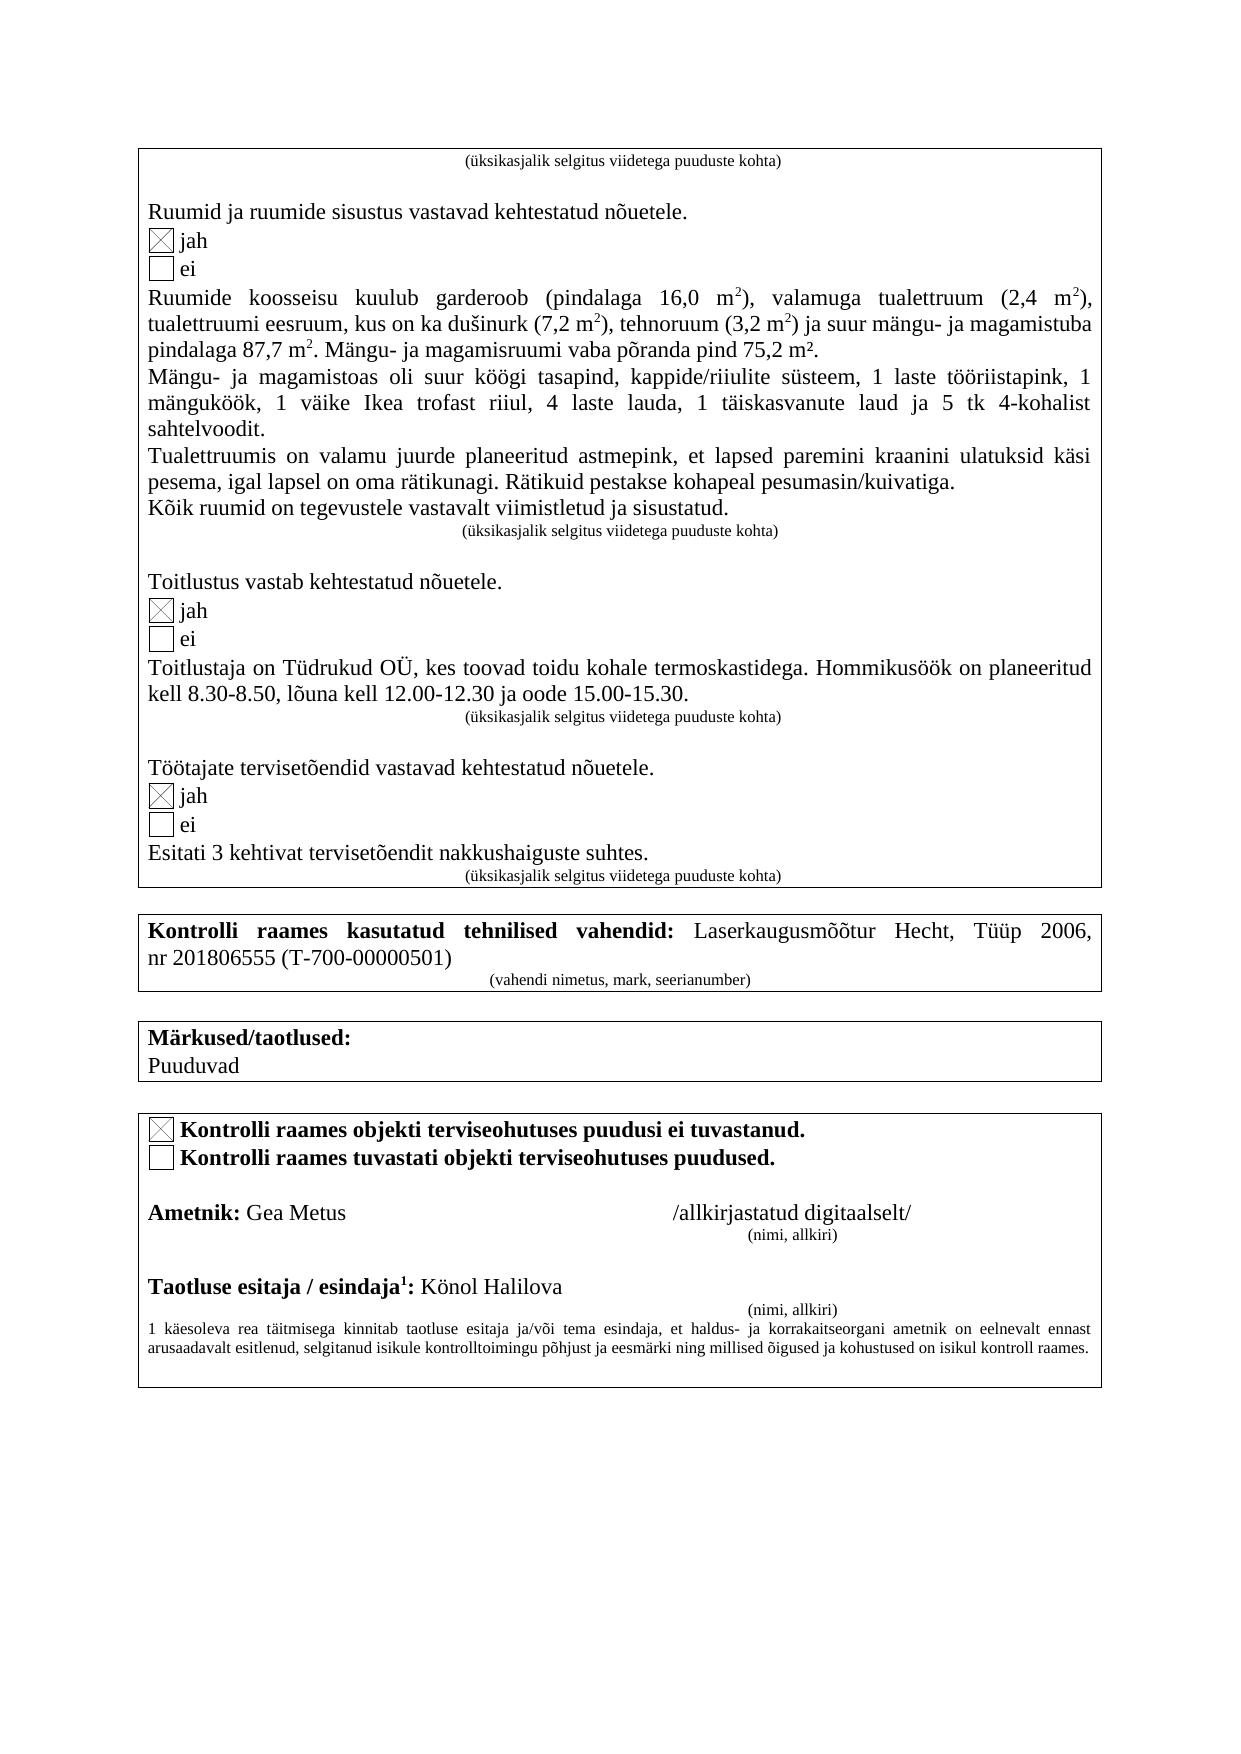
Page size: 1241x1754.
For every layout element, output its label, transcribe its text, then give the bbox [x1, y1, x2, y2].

text Töötajate tervisetõendid vastavad kehtestatud nõuetele. [139, 751, 1101, 779]
text Puuduvad [139, 1049, 1101, 1081]
text 1 käesoleva rea täitmisega kinnitab taotluse esitaja ja/või tema esindaja, et haldus- ja korrakaitseorgani ametnik on eelnevalt ennast arusaadavalt esitlenud, selgitanud isikule kontrolltoimingu põhjust ja eesmärki ning millised õigused ja kohustused on isikul kontroll raames. [148, 1319, 1093, 1357]
text jah [139, 594, 1101, 622]
text Kontrolli raames tuvastati objekti terviseohutuses puudused. [139, 1141, 1101, 1170]
text ei [139, 252, 1101, 281]
text ei [139, 622, 1101, 651]
text Kontrolli raames kasutatud tehnilised vahendid: Laserkaugusmõõtur Hecht, Tüüp 2006, nr 201806555 (T-700-00000501) [139, 915, 1101, 967]
text jah [139, 779, 1101, 808]
text Ametnik: Gea Metus /allkirjastatud digitaalselt/ [148, 1199, 1093, 1225]
text (üksikasjalik selgitus viidetega puuduste kohta) [139, 149, 1101, 170]
text (üksikasjalik selgitus viidetega puuduste kohta) [148, 521, 1093, 540]
text Esitati 3 kehtivat tervisetõendit nakkushaiguste suhtes. [139, 836, 1101, 863]
text Kõik ruumid on tegevustele vastavalt viimistletud ja sisustatud. [148, 494, 1093, 521]
text (vahendi nimetus, mark, seerianumber) [139, 967, 1101, 991]
text Ruumide koosseisu kuulub garderoob (pindalaga 16,0 m2), valamuga tualettruum (2,4 m2), tualettruumi eesruum, kus on ka dušinurk (7,2 m2), tehnoruum (3,2 m2) ja suur mängu- ja magamistuba pindalaga 87,7 m2. Mängu- ja magamisruumi vaba põranda pind 75,2 m². [139, 281, 1101, 363]
text jah [139, 224, 1101, 252]
text ei [139, 808, 1101, 836]
text (nimi, allkiri) [148, 1299, 1093, 1319]
text Ruumid ja ruumide sisustus vastavad kehtestatud nõuetele. [139, 195, 1101, 224]
text (üksikasjalik selgitus viidetega puuduste kohta) [139, 863, 1101, 887]
text Toitlustus vastab kehtestatud nõuetele. [139, 565, 1101, 594]
text Märkused/taotlused: [139, 1022, 1101, 1049]
text Taotluse esitaja / esindaja1: Könol Halilova [148, 1273, 1093, 1299]
text Toitlustaja on Tüdrukud OÜ, kes toovad toidu kohale termoskastidega. Hommikusöök on planeeritud kell 8.30-8.50, lõuna kell 12.00-12.30 ja oode 15.00-15.30. [139, 651, 1101, 706]
text (üksikasjalik selgitus viidetega puuduste kohta) [148, 706, 1093, 726]
text Tualettruumis on valamu juurde planeeritud astmepink, et lapsed paremini kraanini ulatuksid käsi pesema, igal lapsel on oma rätikunagi. Rätikuid pestakse kohapeal pesumasin/kuivatiga. [148, 442, 1093, 494]
text Mängu- ja magamistoas oli suur köögi tasapind, kappide/riiulite süsteem, 1 laste tööriistapink, 1 mänguköök, 1 väike Ikea trofast riiul, 4 laste lauda, 1 täiskasvanute laud ja 5 tk 4-kohalist sahtelvoodit. [148, 363, 1093, 442]
text Kontrolli raames objekti terviseohutuses puudusi ei tuvastanud. [139, 1114, 1101, 1141]
text (nimi, allkiri) [148, 1225, 1093, 1244]
